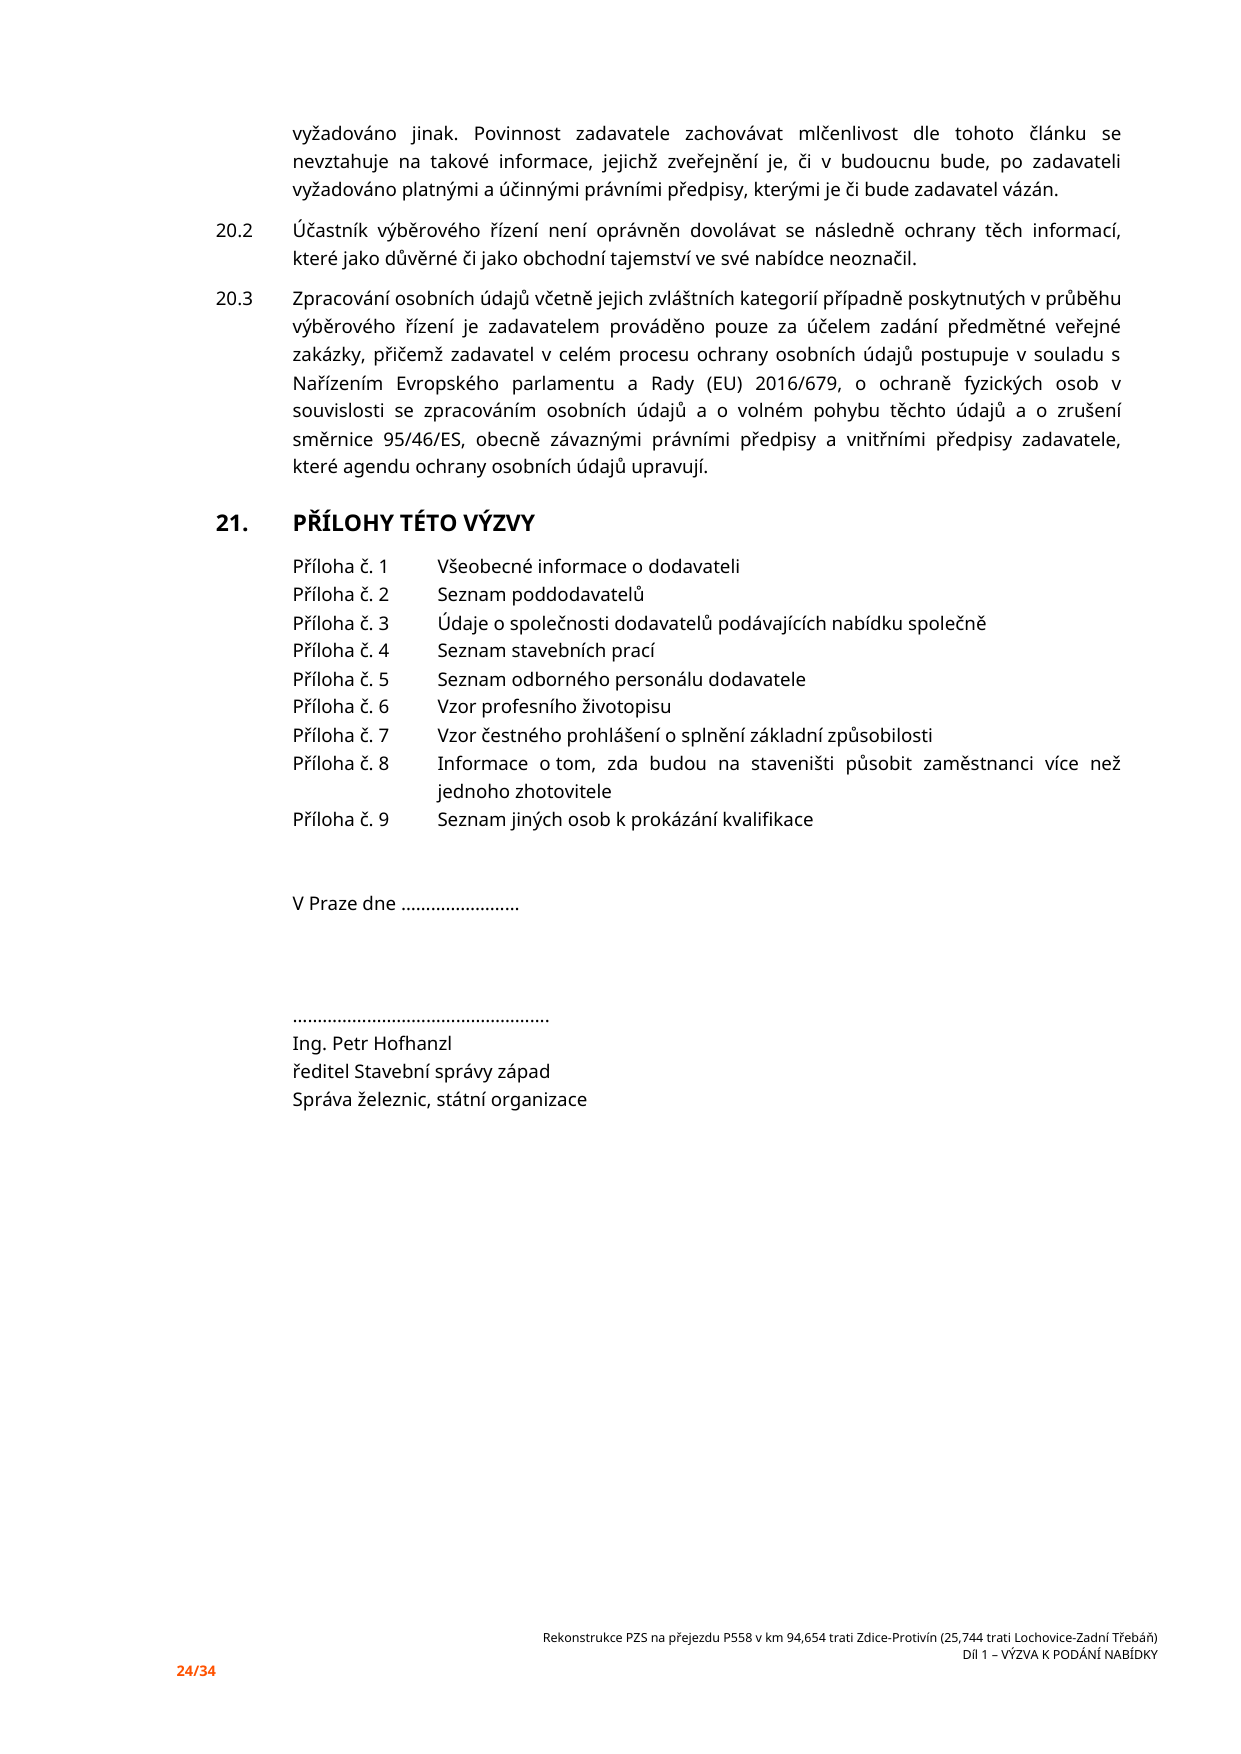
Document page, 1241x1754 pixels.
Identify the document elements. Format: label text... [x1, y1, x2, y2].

text Příloha č. 4 Seznam stavebních prací [292, 638, 1122, 663]
text Příloha č. 6 Vzor profesního životopisu [292, 694, 1122, 719]
text Příloha č. 1 Všeobecné informace o dodavateli [292, 554, 1122, 579]
text Příloha č. 5 Seznam odborného personálu dodavatele [292, 666, 1122, 691]
text Příloha č. 3 Údaje o společnosti dodavatelů podávajících nabídku společně [292, 610, 1122, 635]
text Zpracování osobních údajů včetně jejich zvláštních kategorií případně poskytnutých v průběhu výběrového řízení je zadavatelem prováděno pouze za účelem zadání předmětné veřejné zakázky, přičemž zadavatel v celém procesu ochrany osobních údajů postupuje v souladu s Nařízením Evropského parlamentu a Rady (EU) 2016/679, o ochraně fyzických osob v souvislosti se zpracováním osobních údajů a o volném pohybu těchto údajů a o zrušení směrnice 95/46/ES, obecně závaznými právními předpisy a vnitřními předpisy zadavatele, které agendu ochrany osobních údajů upravují. [216, 286, 1122, 479]
text Správa železnic, státní organizace [292, 1086, 1122, 1112]
text V Praze dne …………………… [292, 890, 1122, 916]
text Příloha č. 2 Seznam poddodavatelů [292, 582, 1122, 607]
text Příloha č. 8 Informace o tom, zda budou na staveništi působit zaměstnanci více než jednoho zhotovitele [292, 750, 1122, 803]
text Ing. Petr Hofhanzl [292, 1030, 1122, 1056]
text Příloha č. 7 Vzor čestného prohlášení o splnění základní způsobilosti [292, 722, 1122, 747]
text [216, 121, 1122, 202]
text Příloha č. 9 Seznam jiných osob k prokázání kvalifikace [292, 806, 1122, 831]
text PŘÍLOHY TÉTO VÝZVY [216, 507, 1122, 538]
text Účastník výběrového řízení není oprávněn dovolávat se následně ochrany těch informací, které jako důvěrné či jako obchodní tajemství ve své nabídce neoznačil. [216, 217, 1122, 271]
text ředitel Stavební správy západ [292, 1058, 1122, 1084]
text ……………………………………………. [292, 1002, 1122, 1028]
